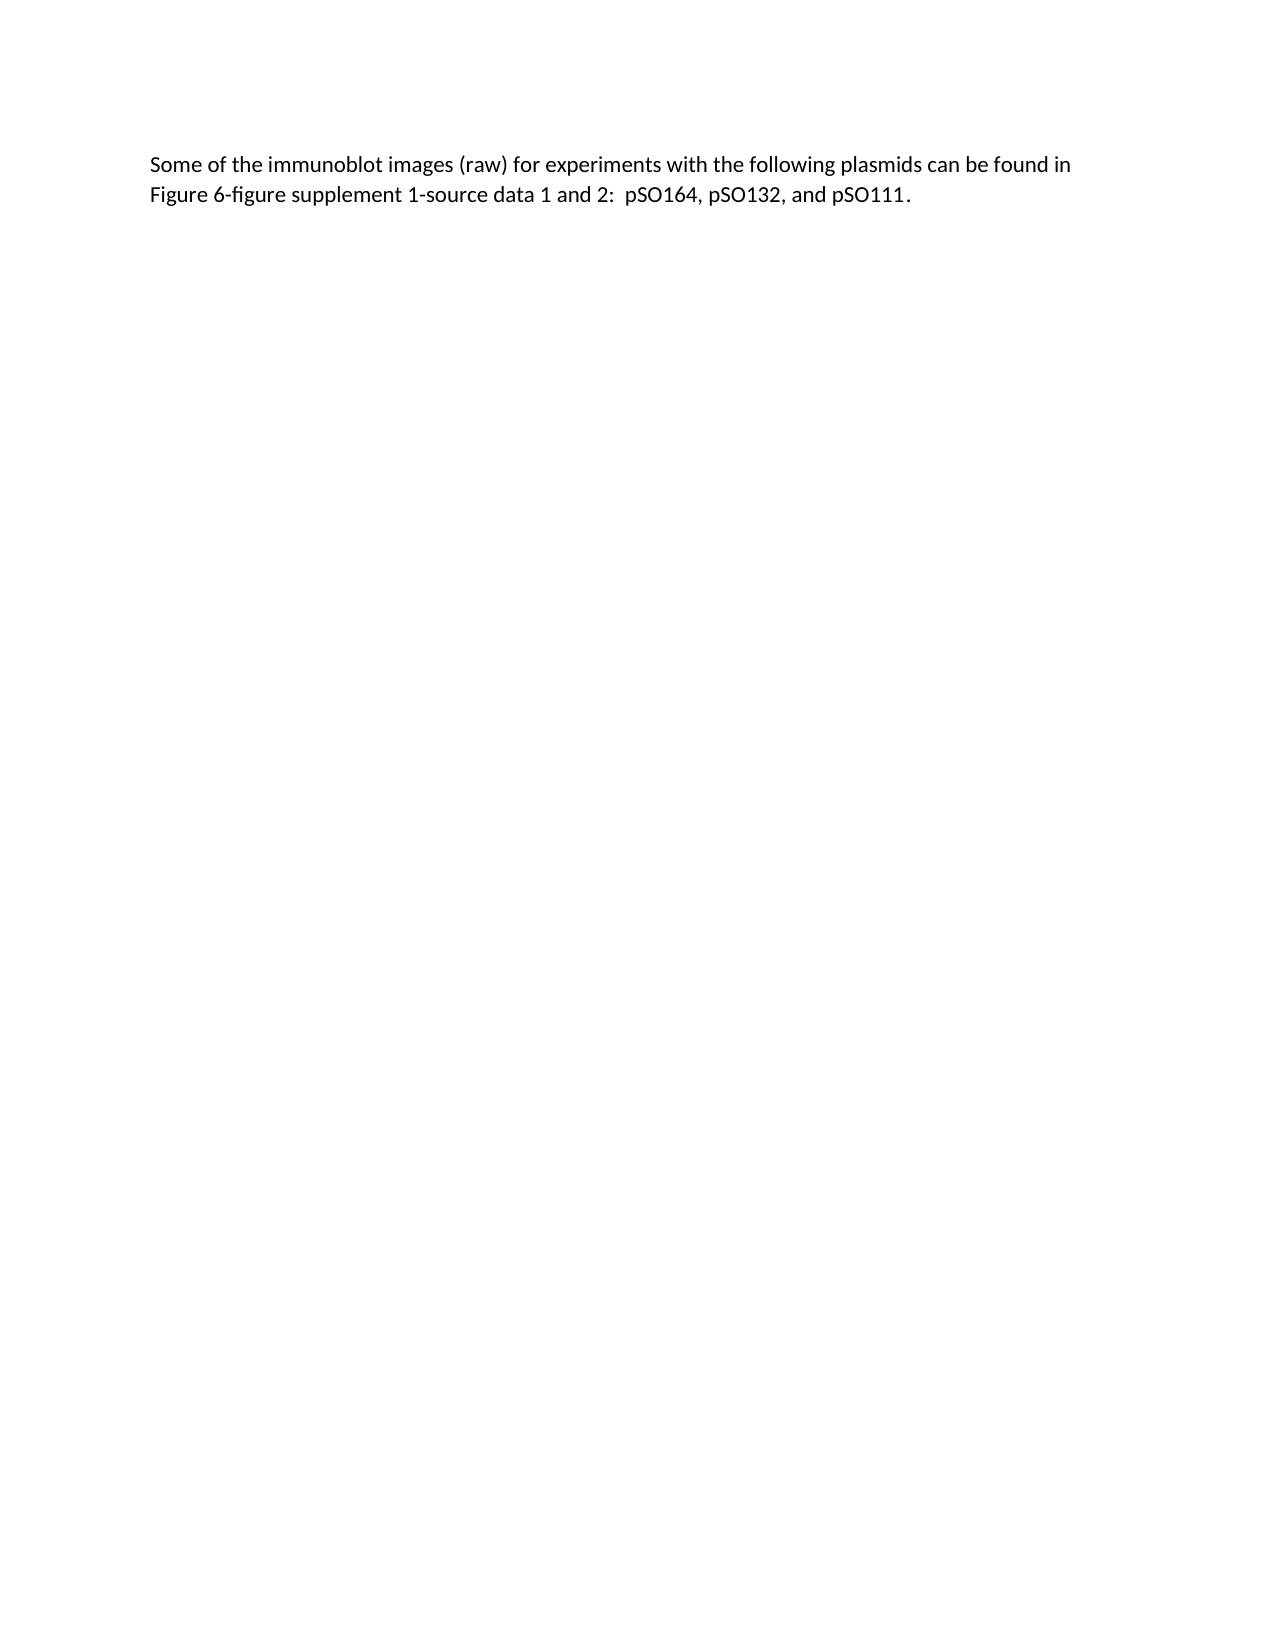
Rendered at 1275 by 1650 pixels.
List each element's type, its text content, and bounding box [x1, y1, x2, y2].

text Some of the immunoblot images (raw) for experiments with the following plasmids can be found in Figure 6-figure supplement 1-source data 1 and 2: pSO164, pSO132, and pSO111. [150, 150, 1125, 208]
